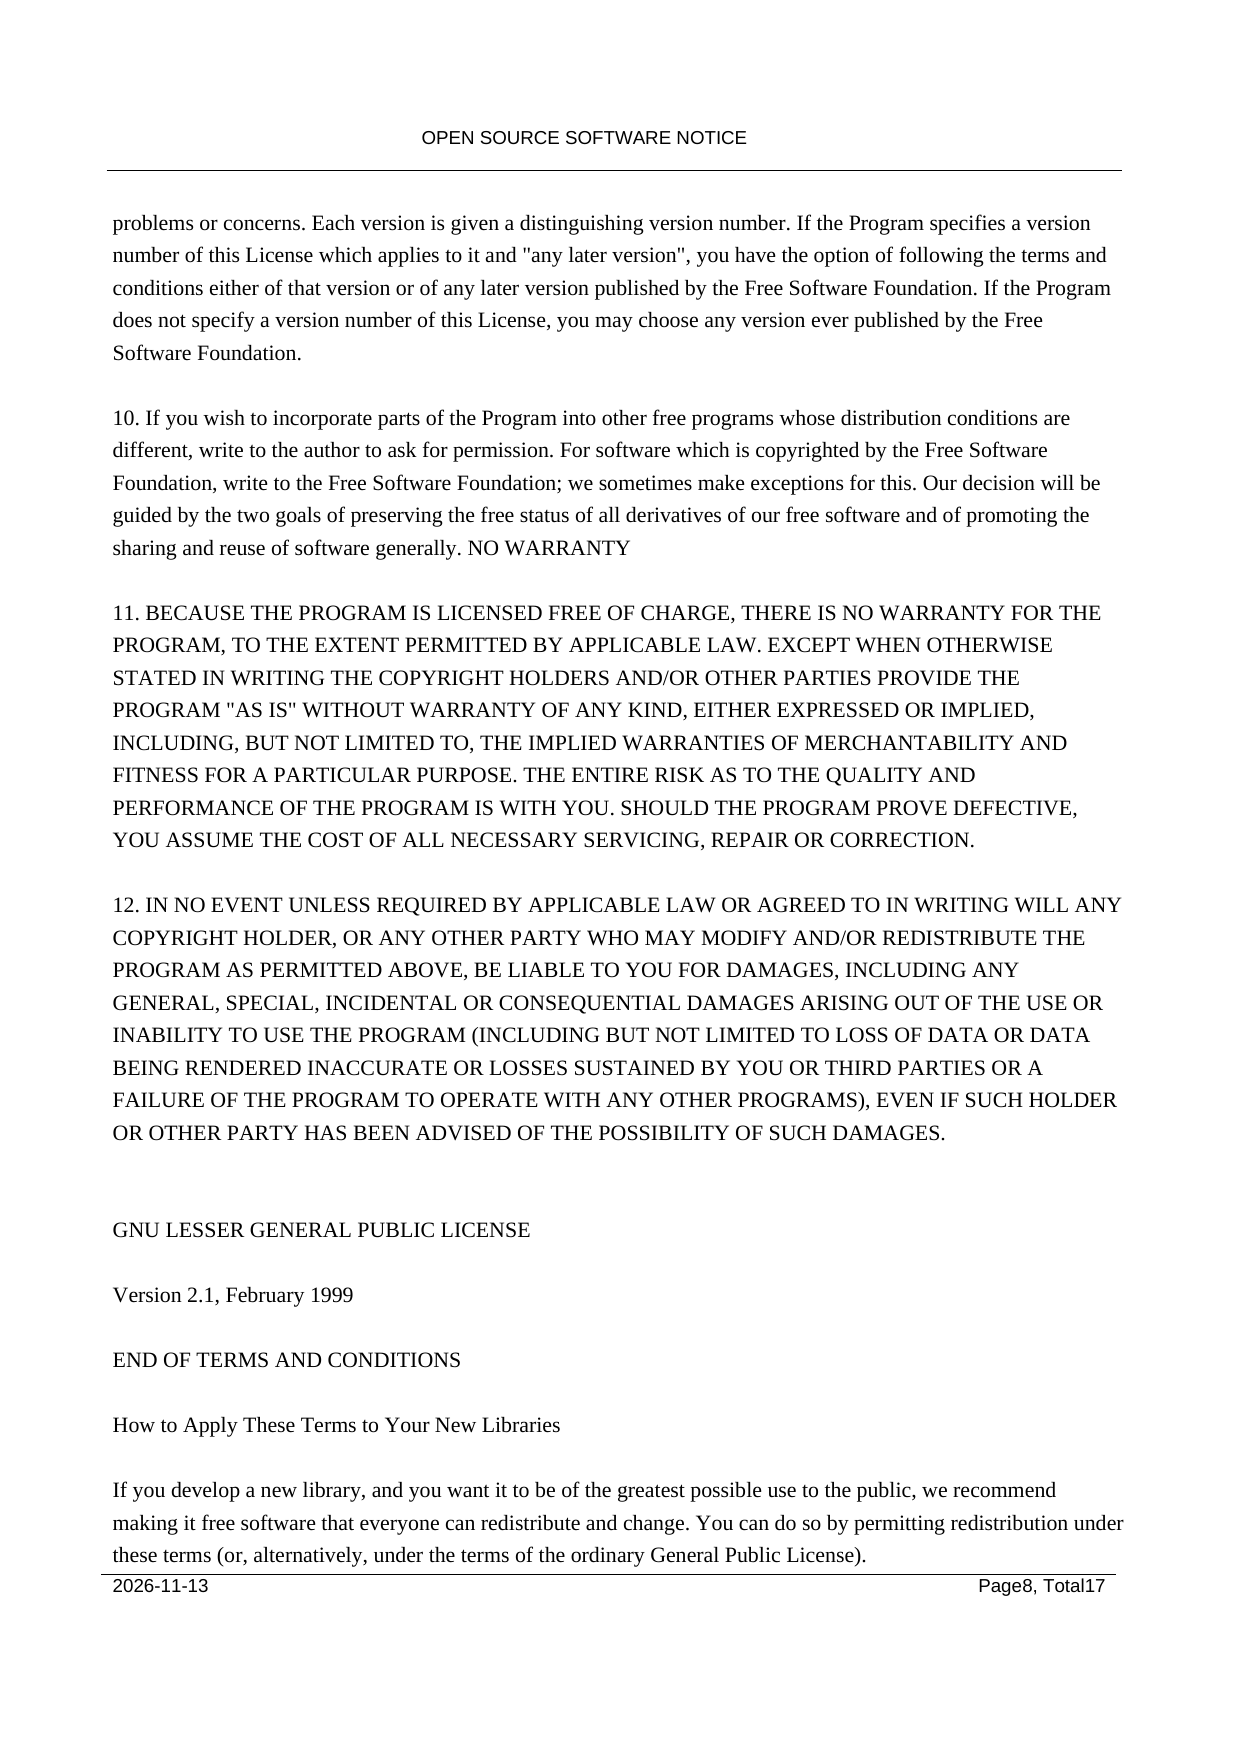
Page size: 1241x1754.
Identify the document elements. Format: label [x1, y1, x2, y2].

text [112, 206, 1128, 1571]
